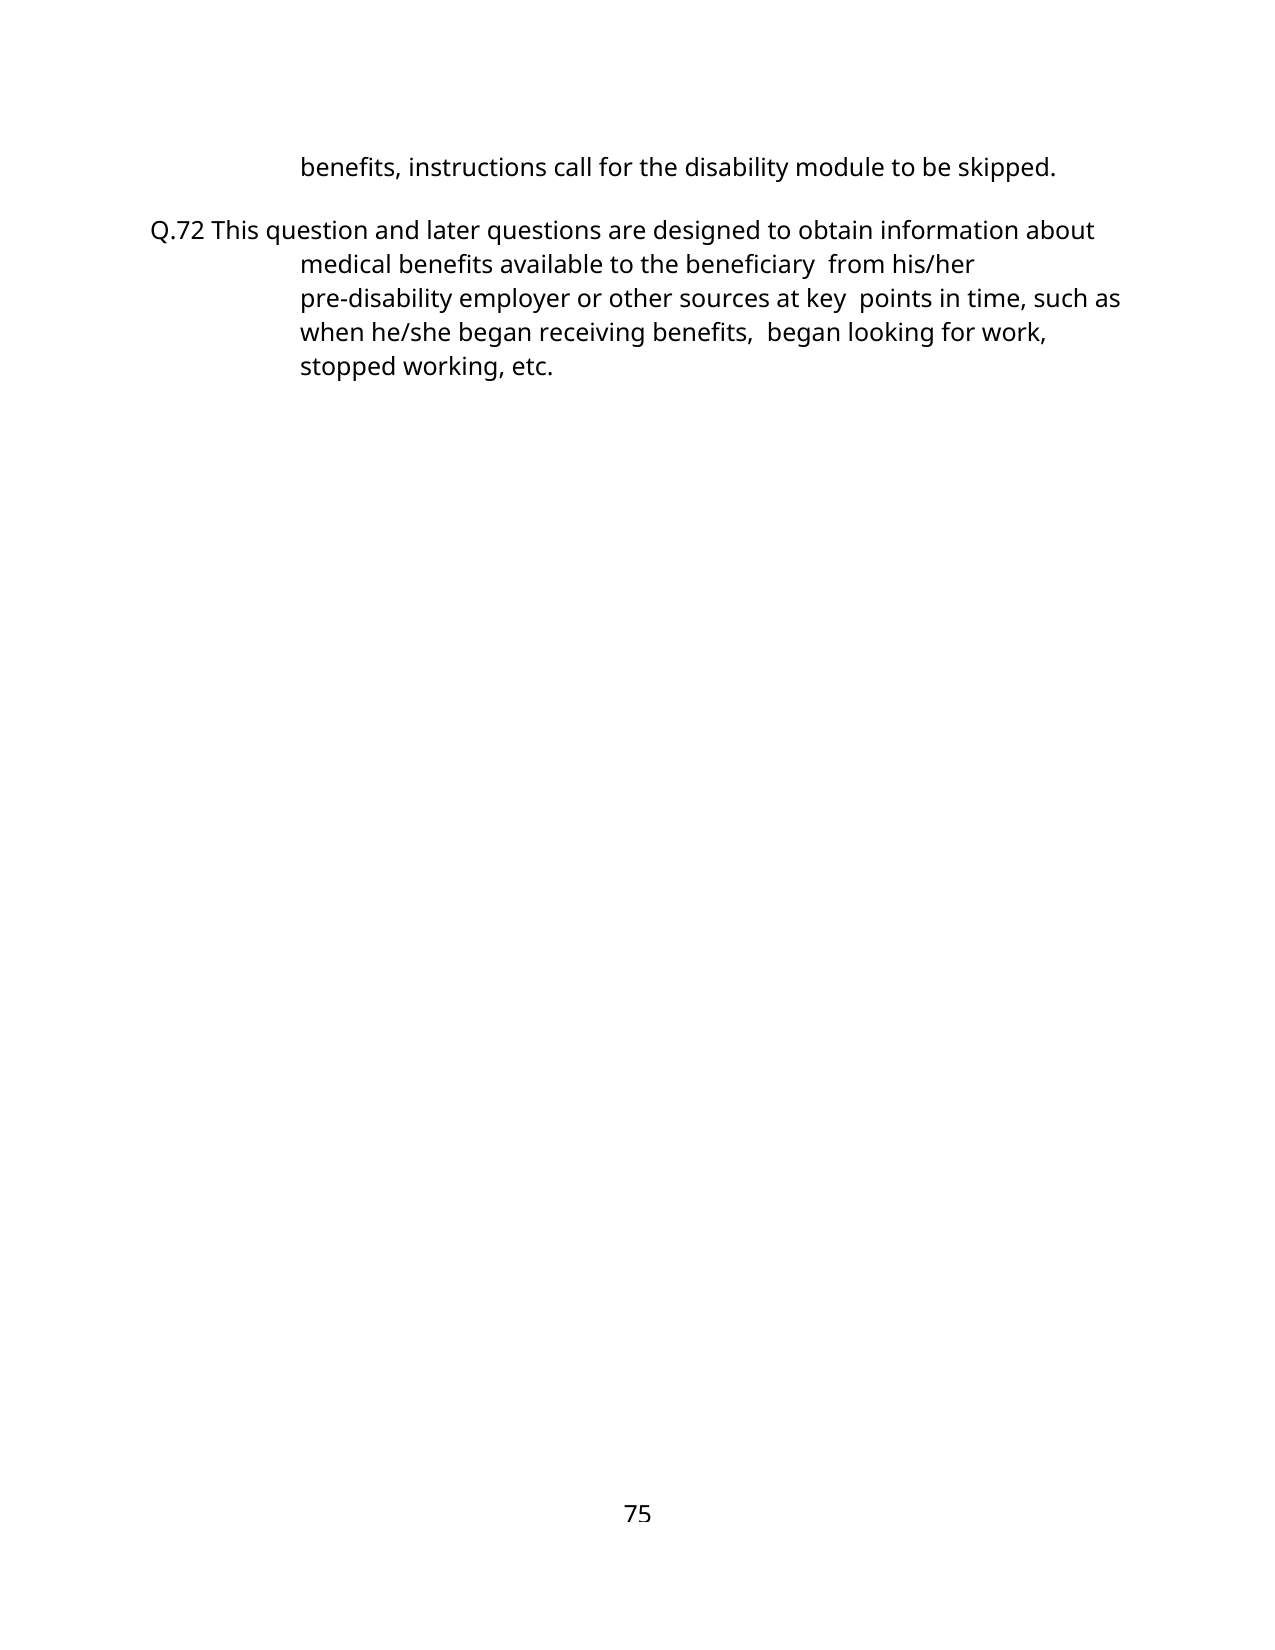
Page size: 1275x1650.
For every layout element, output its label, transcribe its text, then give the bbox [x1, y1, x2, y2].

text Q.72 This question and later questions are designed to obtain information about medical benefits available to the beneficiary from his/her pre-disability employer or other sources at key points in time, such as when he/she began receiving benefits, began looking for work, stopped working, etc. [150, 212, 1125, 383]
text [150, 150, 1125, 184]
